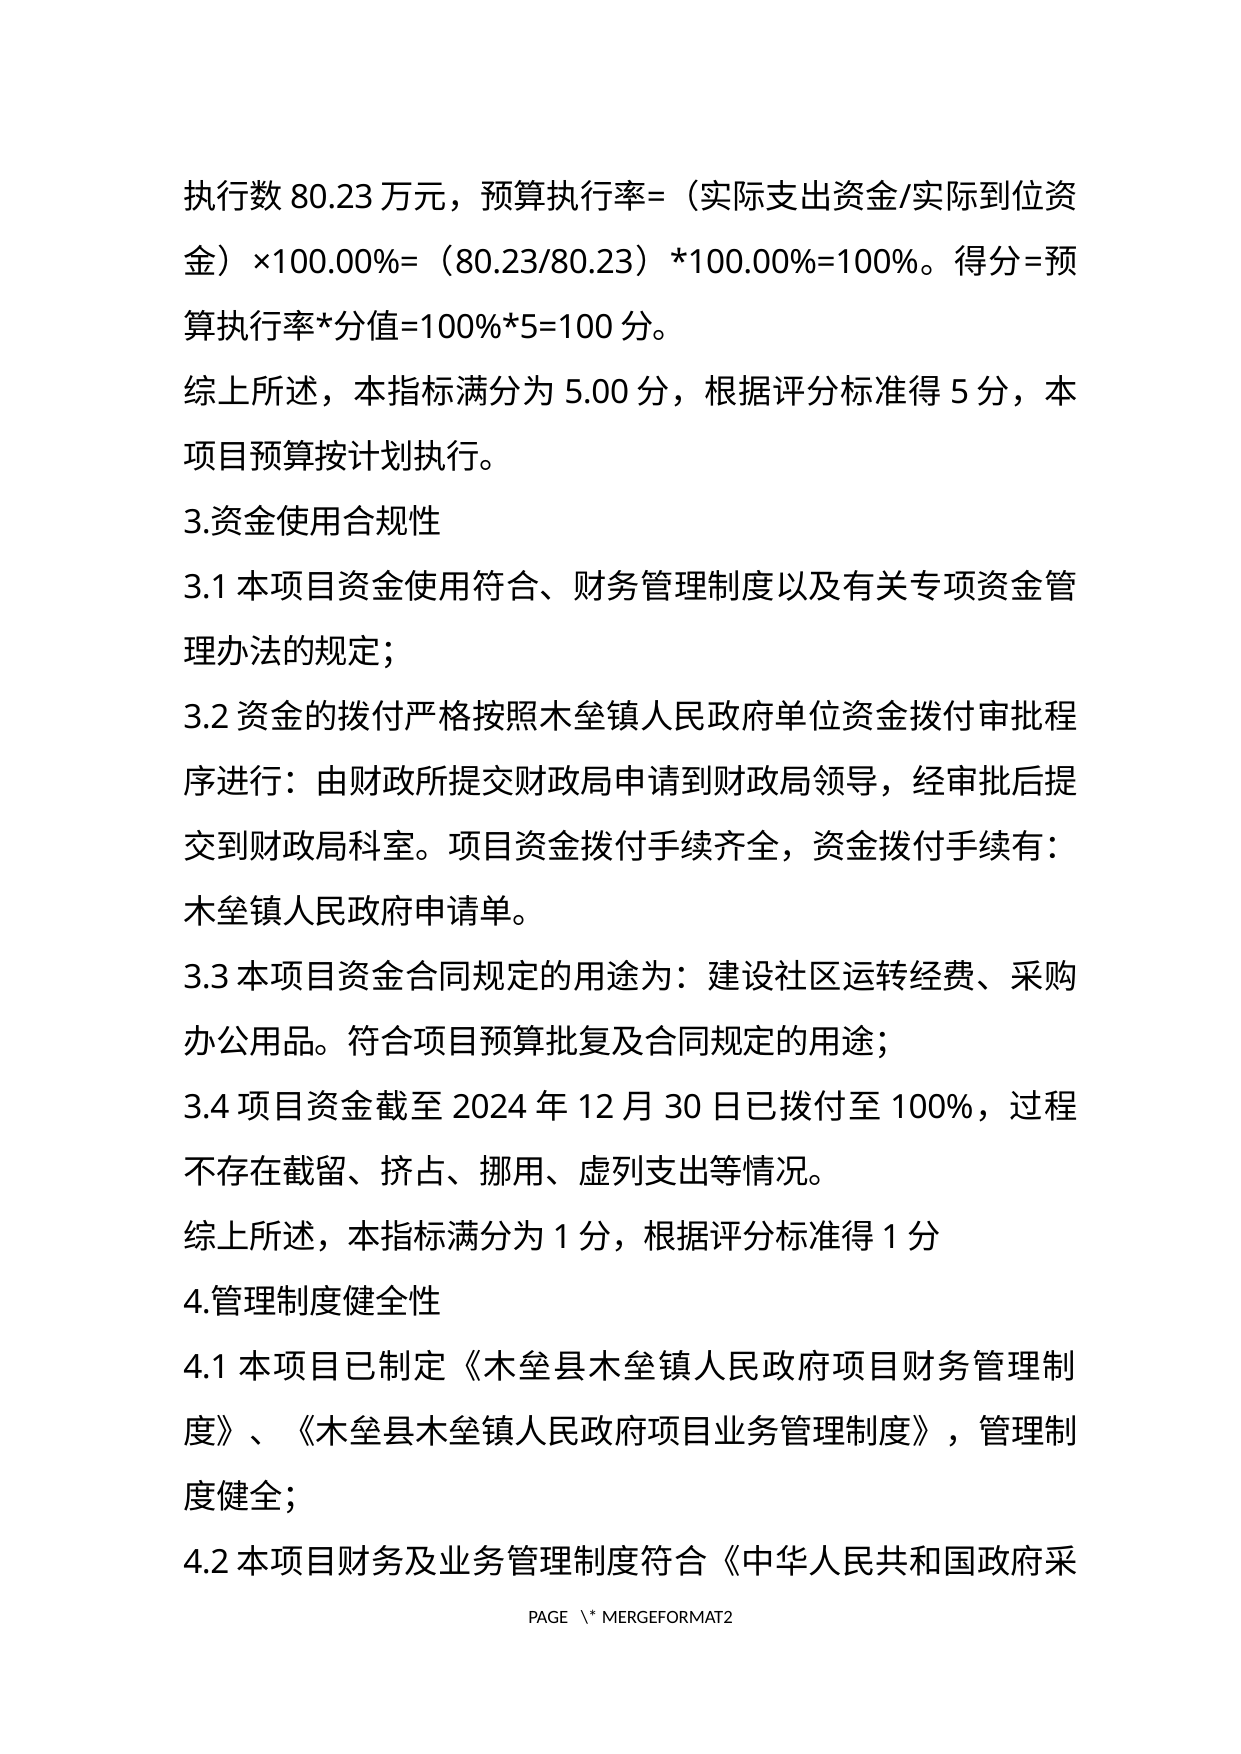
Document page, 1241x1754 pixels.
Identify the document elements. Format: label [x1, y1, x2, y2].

text [183, 162, 1078, 1592]
